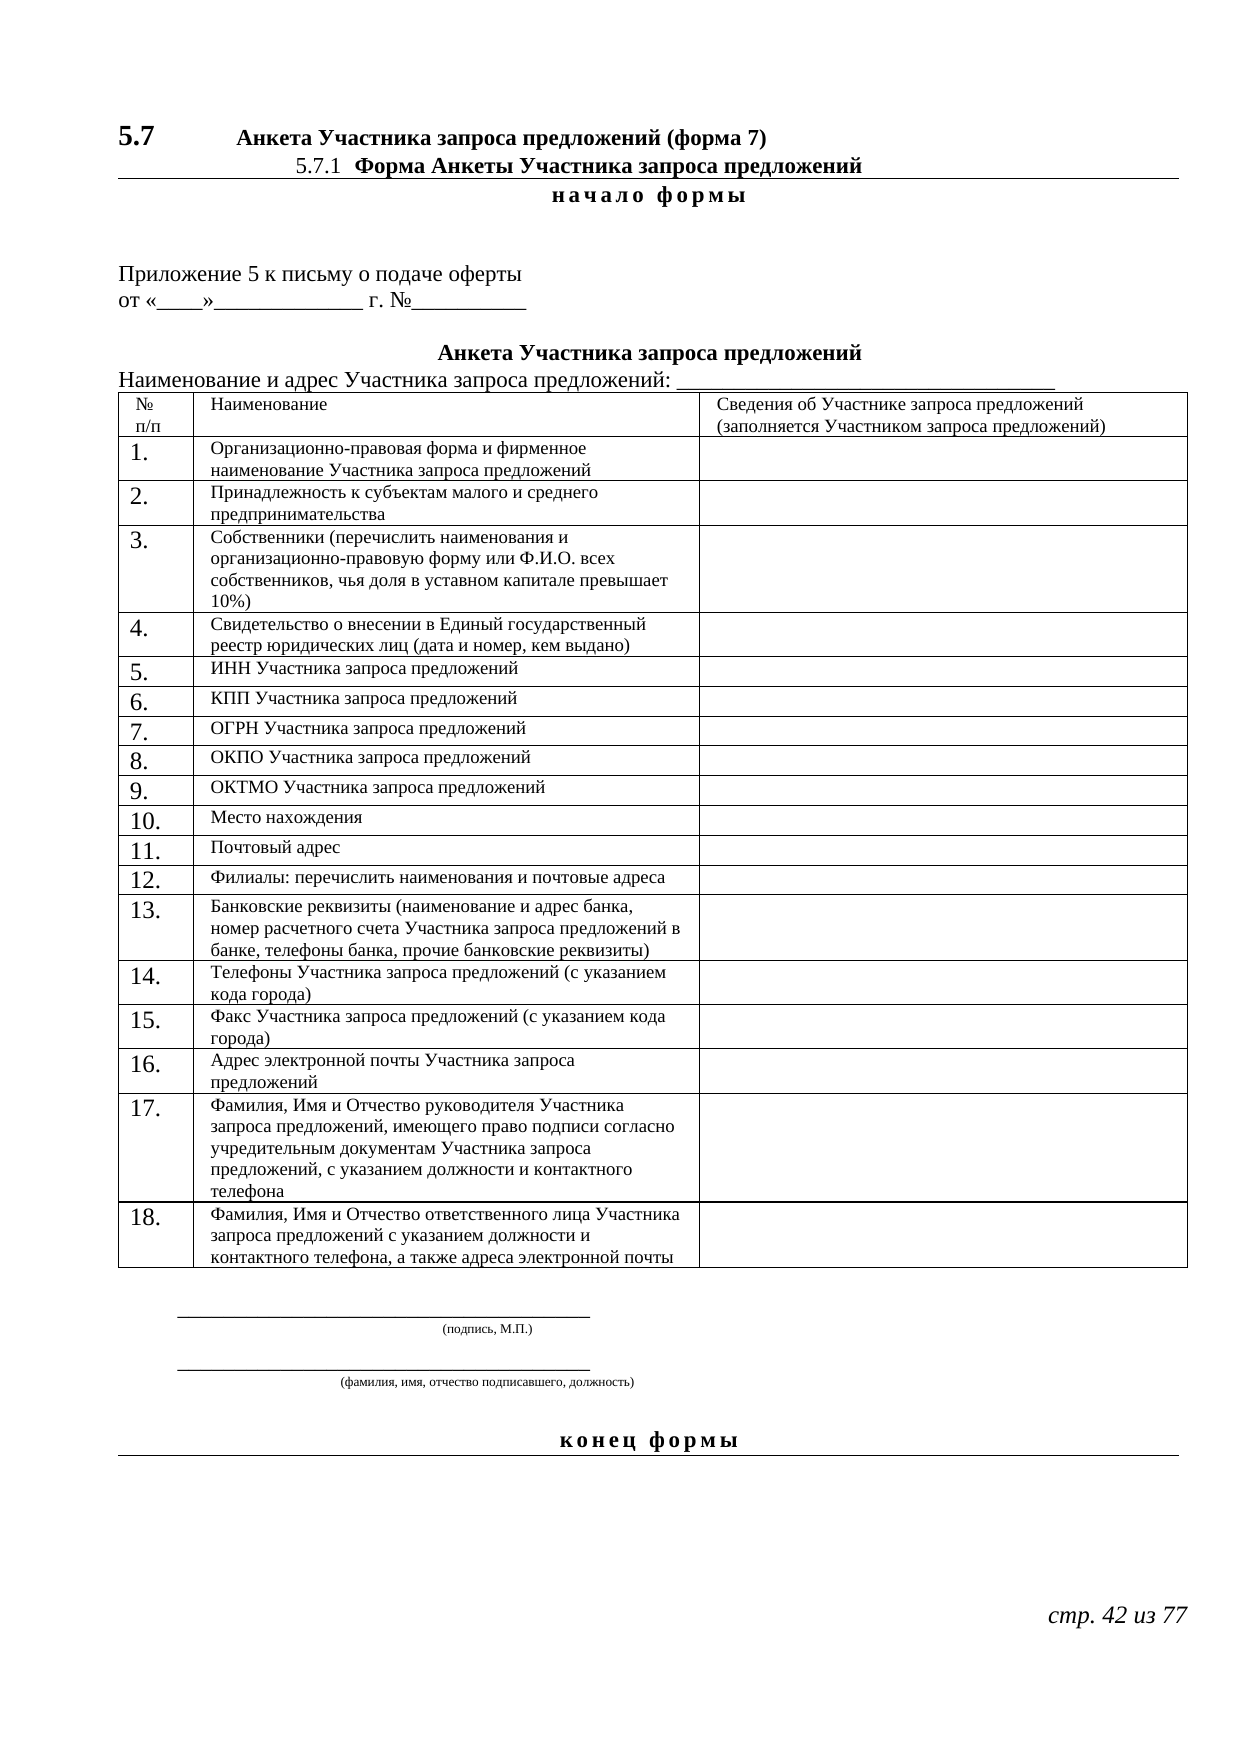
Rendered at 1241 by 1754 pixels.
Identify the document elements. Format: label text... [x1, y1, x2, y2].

table_cell [119, 895, 193, 960]
table_cell [119, 717, 193, 745]
subtitle Анкета Участника запроса предложений (форма 7) [118, 118, 1181, 152]
table_cell Фамилия, Имя и Отчество ответственного лица Участника запроса предложений с указанием должности и контактного телефона, а также адреса электронной почты [194, 1203, 699, 1267]
table_cell ОКТМО Участника запроса предложений [194, 776, 699, 805]
table_cell [119, 776, 193, 805]
table_cell [700, 437, 1187, 480]
table_cell [700, 1094, 1187, 1201]
text ____________________________________ [118, 1347, 1181, 1373]
table_cell [700, 776, 1187, 805]
table_cell [700, 866, 1187, 894]
table_cell [119, 961, 193, 1004]
table_cell ОГРН Участника запроса предложений [194, 717, 699, 745]
table_cell [119, 437, 193, 480]
table_cell [119, 806, 193, 835]
table_cell [700, 806, 1187, 835]
table_cell [119, 613, 193, 656]
text Форма Анкеты Участника запроса предложений [236, 152, 1181, 178]
table_cell [700, 481, 1187, 524]
text начало формы [118, 179, 1179, 207]
table_cell [700, 526, 1187, 612]
text Анкета Участника запроса предложений [118, 339, 1181, 366]
table_cell ИНН Участника запроса предложений [194, 657, 699, 686]
table_cell [700, 836, 1187, 864]
text (подпись, М.П.) [118, 1321, 797, 1347]
table_cell КПП Участника запроса предложений [194, 687, 699, 716]
table_cell Свидетельство о внесении в Единый государственный реестр юридических лиц (дата и номер, кем выдано) [194, 613, 699, 656]
table_cell [700, 657, 1187, 686]
table_cell [700, 613, 1187, 656]
table_header Наименование [194, 393, 699, 436]
table_cell Банковские реквизиты (наименование и адрес банка, номер расчетного счета Участника запроса предложений в банке, телефоны банка, прочие банковские реквизиты) [194, 895, 699, 960]
table_cell [700, 717, 1187, 745]
table_cell Телефоны Участника запроса предложений (с указанием кода города) [194, 961, 699, 1004]
table_cell [119, 481, 193, 524]
table_header № п/п [119, 393, 193, 436]
text Приложение 5 к письму о подаче оферты от «____»_____________ г. №__________ [118, 260, 1181, 313]
table_cell [700, 746, 1187, 775]
text (фамилия, имя, отчество подписавшего, должность) [118, 1373, 797, 1400]
table_header Сведения об Участнике запроса предложений (заполняется Участником запроса предложений) [700, 393, 1187, 436]
table_cell [119, 1203, 193, 1267]
table_cell ОКПО Участника запроса предложений [194, 746, 699, 775]
table_cell [119, 866, 193, 894]
table_cell Собственники (перечислить наименования и организационно-правовую форму или Ф.И.О. всех собственников, чья доля в уставном капитале превышает 10%) [194, 526, 699, 612]
table_cell [700, 1203, 1187, 1267]
table_cell Принадлежность к субъектам малого и среднего предпринимательства [194, 481, 699, 524]
table_cell Организационно-правовая форма и фирменное наименование Участника запроса предложений [194, 437, 699, 480]
table_cell [119, 526, 193, 612]
table_cell [700, 1049, 1187, 1092]
table_cell [119, 1049, 193, 1092]
table_cell [119, 746, 193, 775]
table_cell [119, 836, 193, 864]
table_cell Место нахождения [194, 806, 699, 835]
text ____________________________________ [118, 1294, 1181, 1321]
table_cell [119, 1094, 193, 1201]
table_cell Филиалы: перечислить наименования и почтовые адреса [194, 866, 699, 894]
table_cell [700, 1005, 1187, 1048]
table_cell [700, 895, 1187, 960]
table_cell Адрес электронной почты Участника запроса предложений [194, 1049, 699, 1092]
table_cell [700, 687, 1187, 716]
table_cell Почтовый адрес [194, 836, 699, 864]
table_cell [119, 657, 193, 686]
text Наименование и адрес Участника запроса предложений: _________________________________ [118, 366, 1181, 392]
table_cell Факс Участника запроса предложений (с указанием кода города) [194, 1005, 699, 1048]
table_cell Фамилия, Имя и Отчество руководителя Участника запроса предложений, имеющего право подписи согласно учредительным документам Участника запроса предложений, с указанием должности и контактного телефона [194, 1094, 699, 1201]
text конец формы [118, 1426, 1179, 1455]
table_cell [119, 687, 193, 716]
table_cell [119, 1005, 193, 1048]
table_cell [700, 961, 1187, 1004]
